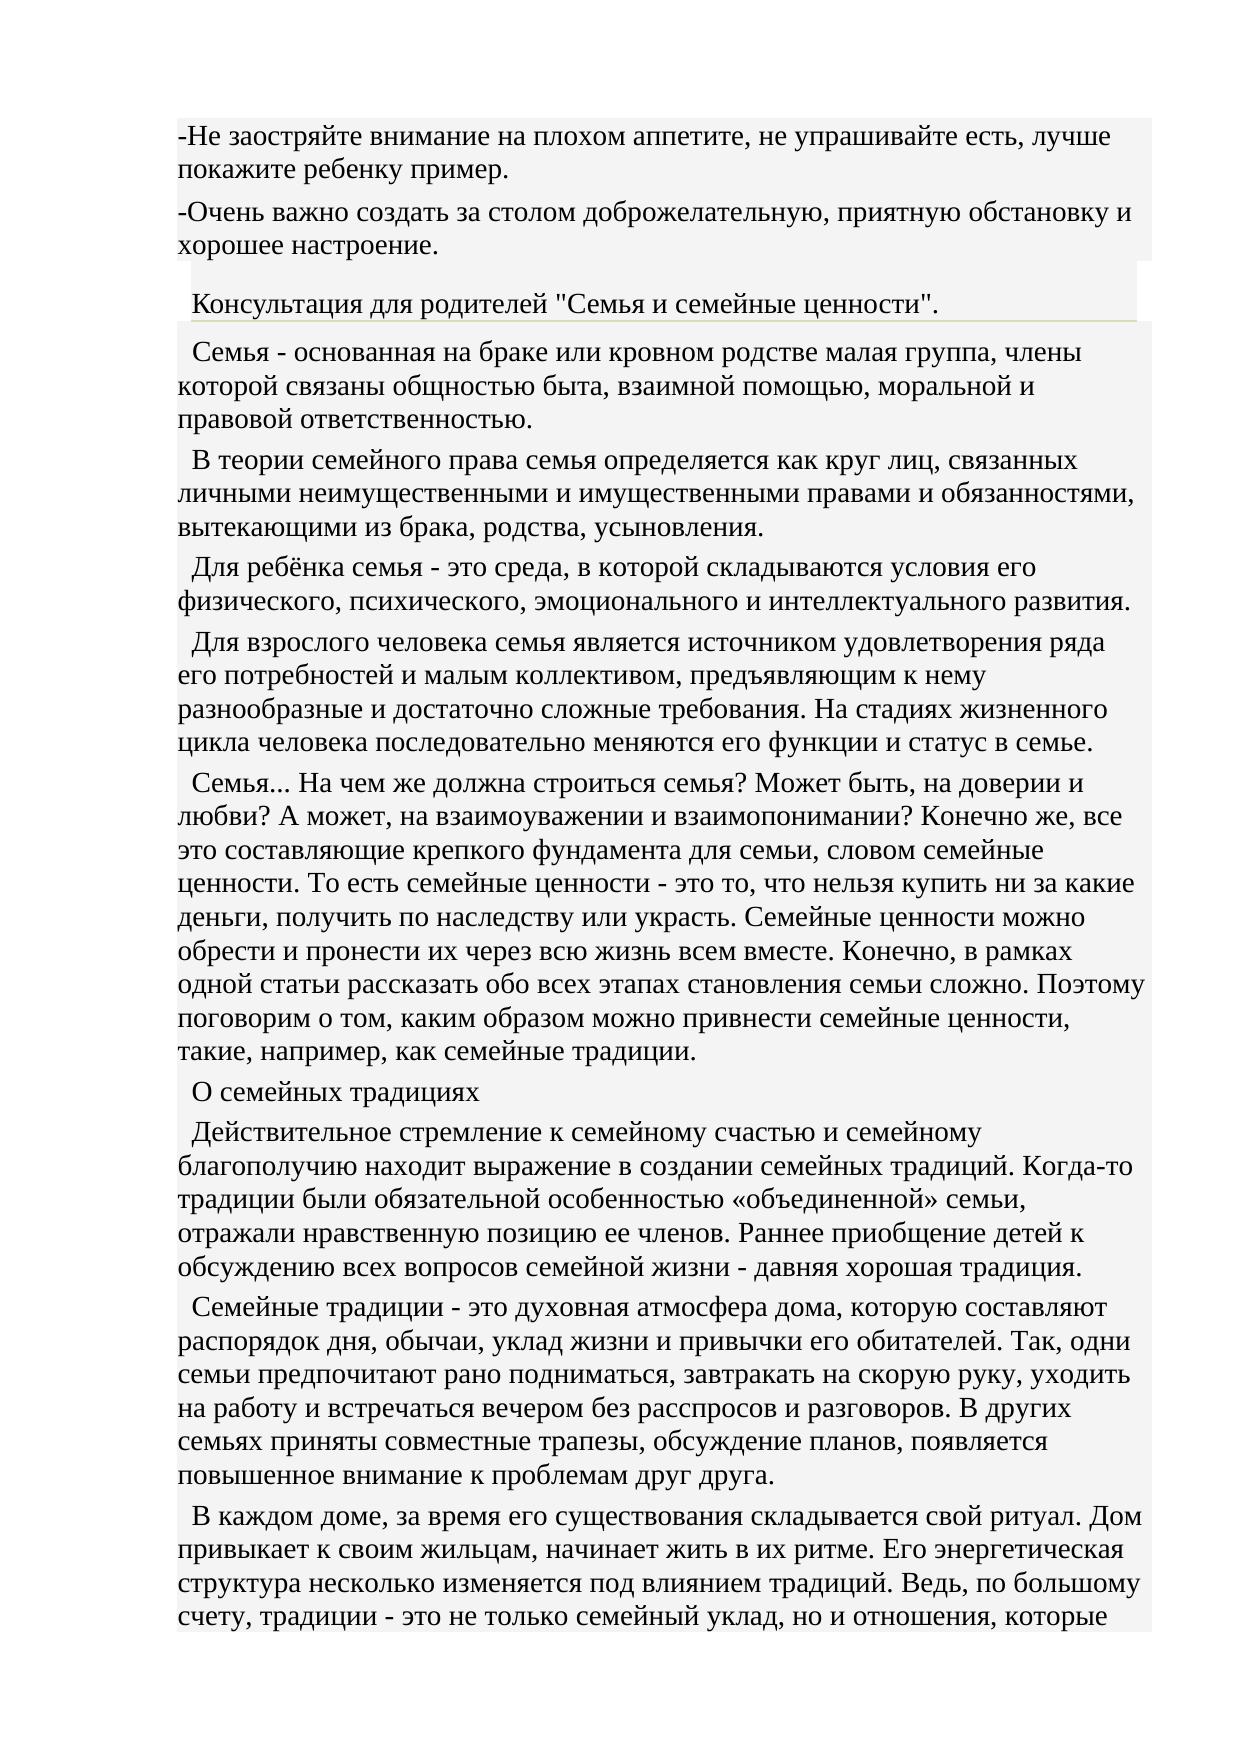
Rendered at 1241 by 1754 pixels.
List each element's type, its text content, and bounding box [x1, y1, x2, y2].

text О семейных традициях [177, 1074, 1152, 1107]
text -Не заостряйте внимание на плохом аппетите, не упрашивайте есть, лучше покажите ребенку пример. [177, 118, 1152, 185]
text Семья... На чем же должна строиться семья? Может быть, на доверии и любви? А может, на взаимоуважении и взаимопонимании? Конечно же, все это составляющие крепкого фундамента для семьи, словом семейные ценности. То есть семейные ценности - это то, что нельзя купить ни за какие деньги, получить по наследству или украсть. Семейные ценности можно обрести и пронести их через всю жизнь всем вместе. Конечно, в рамках одной статьи рассказать обо всех этапах становления семьи сложно. Поэтому поговорим о том, каким образом можно привнести семейные ценности, такие, например, как семейные традиции. [177, 765, 1152, 1067]
text Семейные традиции - это духовная атмосфера дома, которую составляют распорядок дня, обычаи, уклад жизни и привычки его обитателей. Так, одни семьи предпочитают рано подниматься, завтракать на скорую руку, уходить на работу и встречаться вечером без расспросов и разговоров. В других семьях приняты совместные трапезы, обсуждение планов, появляется повышенное внимание к проблемам друг друга. [177, 1289, 1152, 1491]
text Семья - основанная на браке или кровном родстве малая группа, члены которой связаны общностью быта, взаимной помощью, моральной и правовой ответственностью. [177, 334, 1152, 435]
text -Очень важно создать за столом доброжелательную, приятную обстановку и хорошее настроение. [177, 194, 1152, 261]
text Консультация для родителей "Семья и семейные ценности". [191, 273, 1137, 320]
text Для взрослого человека семья является источником удовлетворения ряда его потребностей и малым коллективом, предъявляющим к нему разнообразные и достаточно сложные требования. На стадиях жизненного цикла человека последовательно меняются его функции и статус в семье. [177, 624, 1152, 758]
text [177, 1498, 1152, 1632]
text Для ребёнка семья - это среда, в которой складываются условия его физического, психического, эмоционального и интеллектуального развития. [177, 549, 1152, 617]
text Действительное стремление к семейному счастью и семейному благополучию находит выражение в создании семейных традиций. Когда-то традиции были обязательной особенностью «объединенной» семьи, отражали нравственную позицию ее членов. Раннее приобщение детей к обсуждению всех вопросов семейной жизни - давняя хорошая традиция. [177, 1114, 1152, 1282]
text В теории семейного права семья определяется как круг лиц, связанных личными неимущественными и имущественными правами и обязанностями, вытекающими из брака, родства, усыновления. [177, 442, 1152, 542]
